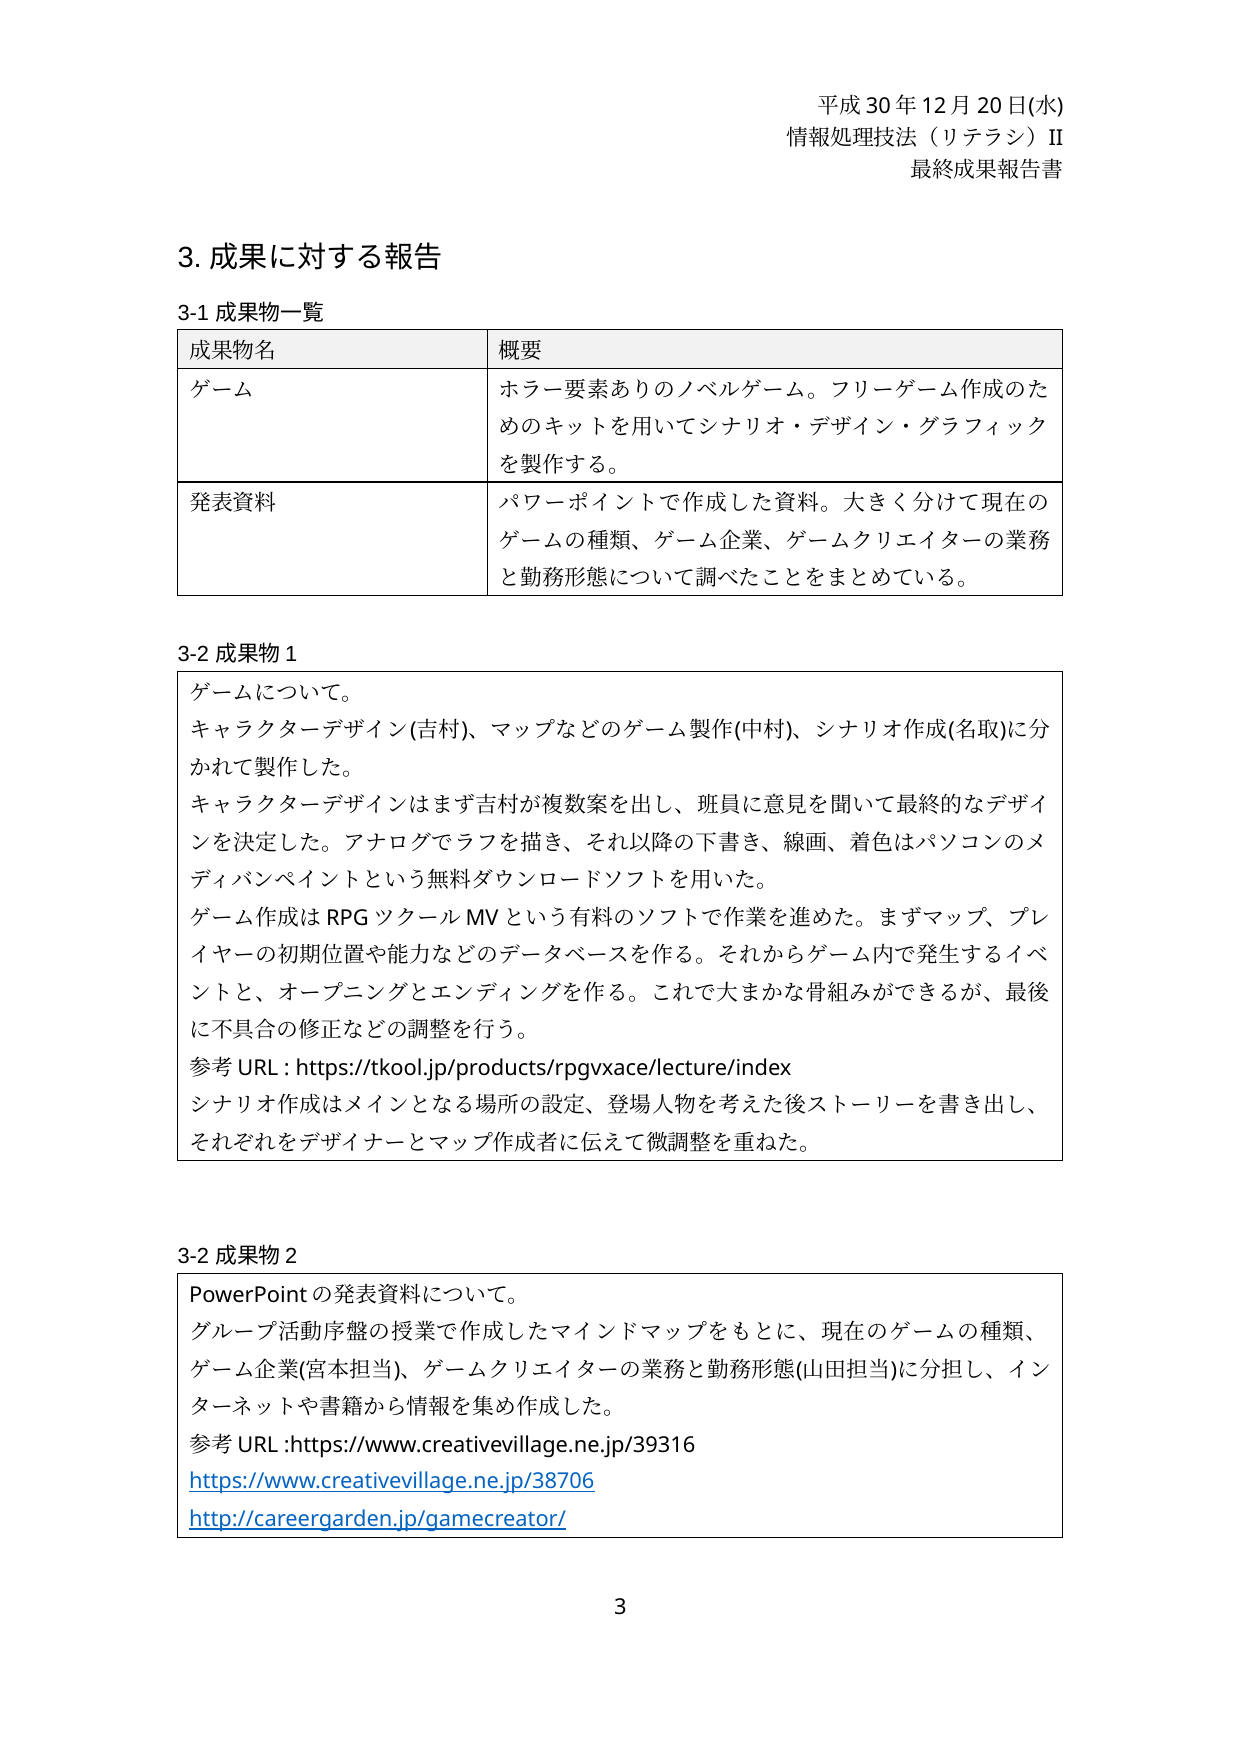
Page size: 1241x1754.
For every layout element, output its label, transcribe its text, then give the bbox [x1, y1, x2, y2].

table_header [178, 1274, 1062, 1537]
table_cell ホラー要素ありのノベルゲーム。フリーゲーム作成のためのキットを用いてシナリオ・デザイン・グラフィックを製作する。 [488, 369, 1062, 481]
table_cell 発表資料 [178, 483, 487, 595]
table_header ゲームについて。 キャラクターデザイン(吉村)、マップなどのゲーム製作(中村)、シナリオ作成(名取)に分かれて製作した。 キャラクターデザインはまず吉村が複数案を出し、班員に意見を聞いて最終的なデザインを決定した。アナログでラフを描き、それ以降の下書き、線画、着色はパソコンのメディバンペイントという無料ダウンロードソフトを用いた。 ゲーム作成はRPGツクールMVという有料のソフトで作業を進めた。まずマップ、プレイヤーの初期位置や能力などのデータベースを作る。それからゲーム内で発生するイベントと、オープニングとエンディングを作る。これで大まかな骨組みができるが、最後に不具合の修正などの調整を行う。 参考URL : https://tkool.jp/products/rpgvxace/lecture/index シナリオ作成はメインとなる場所の設定、登場人物を考えた後ストーリーを書き出し、それぞれをデザイナーとマップ作成者に伝えて微調整を重ねた。 [178, 672, 1062, 1159]
table_header 成果物名 [178, 330, 487, 368]
subtitle 3-2 成果物2 [177, 1236, 1063, 1273]
subtitle 3-2 成果物1 [177, 633, 1063, 671]
subtitle 3-1 成果物一覧 [177, 292, 1063, 329]
subtitle 3. 成果に対する報告 [177, 217, 1063, 292]
table_cell ゲーム [178, 369, 487, 481]
table_header 概要 [488, 330, 1062, 368]
table_cell パワーポイントで作成した資料。大きく分けて現在のゲームの種類、ゲーム企業、ゲームクリエイターの業務と勤務形態について調べたことをまとめている。 [488, 483, 1062, 595]
